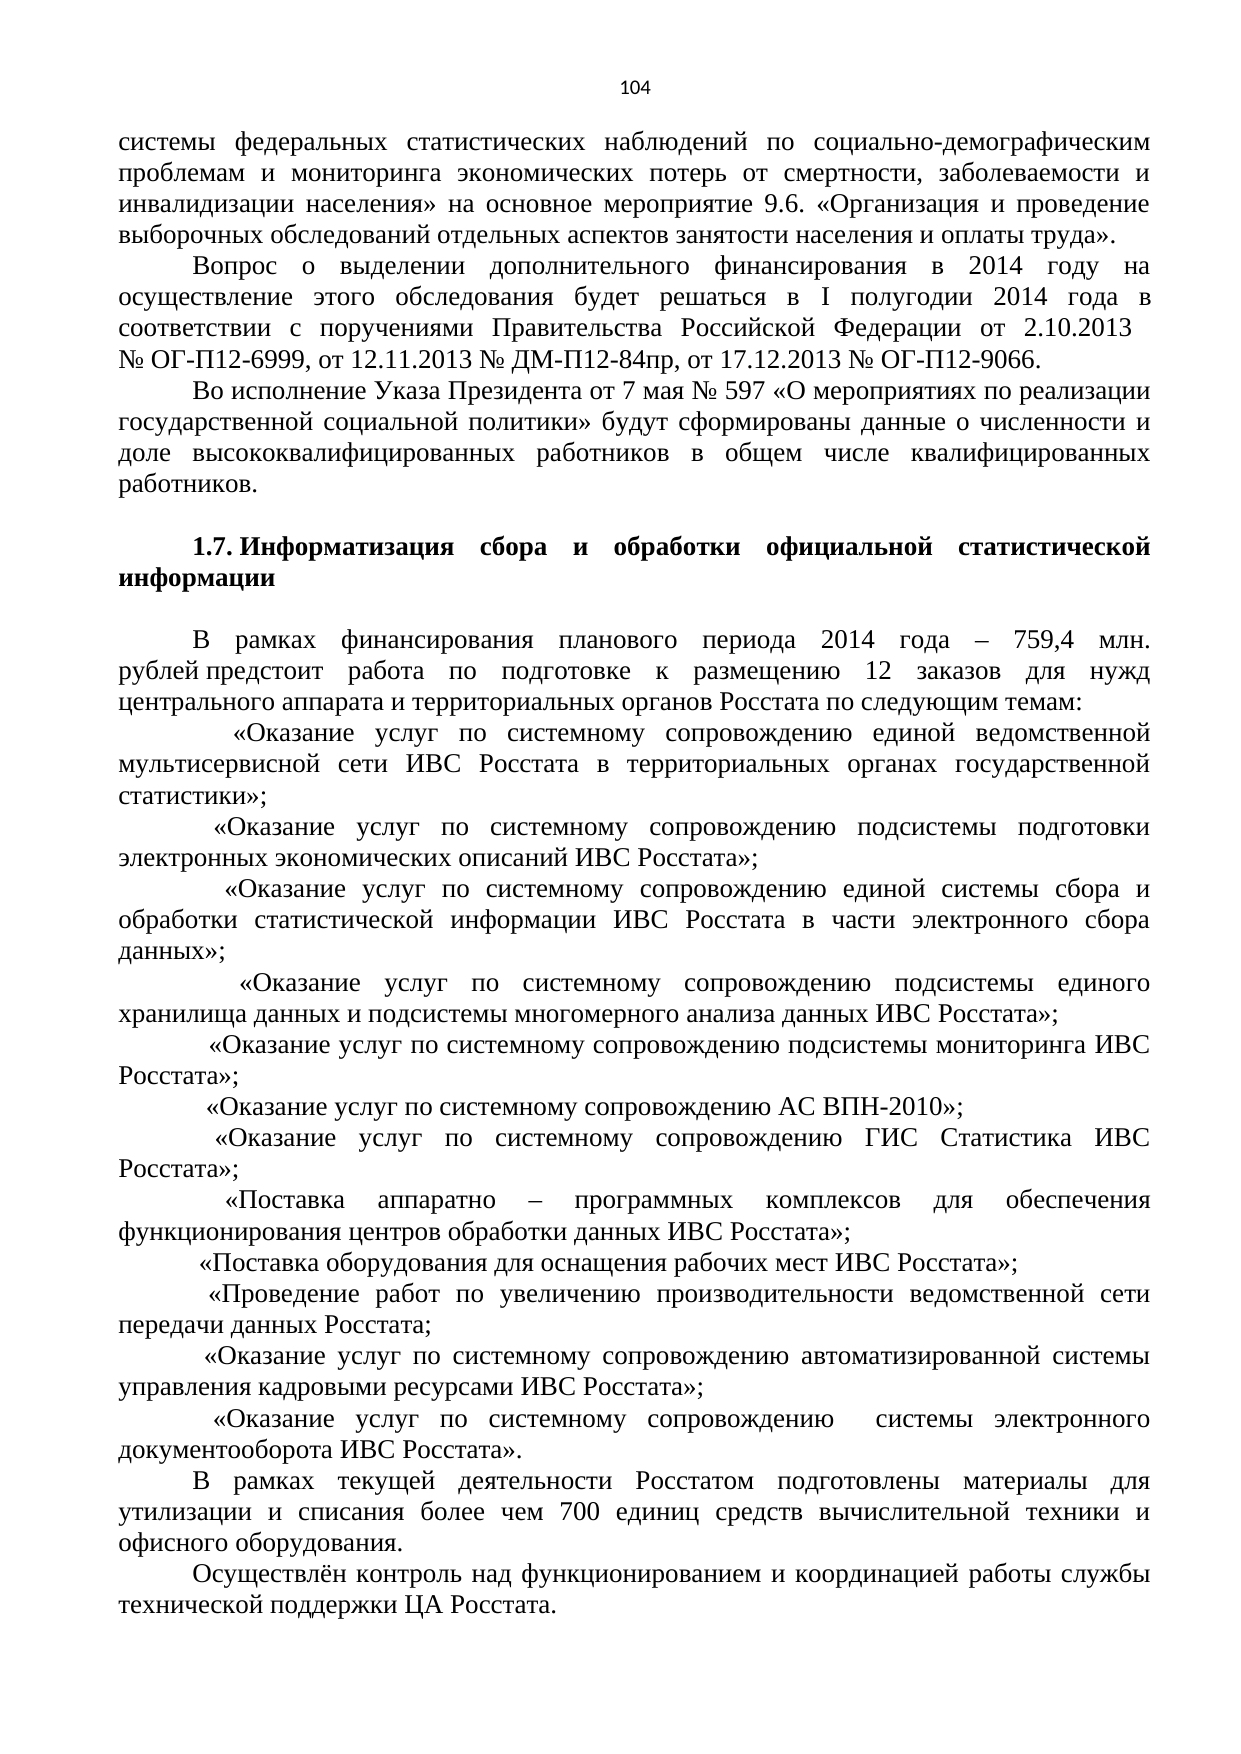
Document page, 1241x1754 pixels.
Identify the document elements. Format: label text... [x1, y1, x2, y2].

subtitle 1.7. Информатизация сбора и обработки официальной статистической информации [118, 529, 1152, 592]
text «Оказание услуг по системному сопровождению единой ведомственной мультисервисной сети ИВС Росстата в территориальных органах государственной статистики»; [118, 716, 1152, 810]
text «Оказание услуг по системному сопровождению ГИС Статистика ИВС Росстата»; [118, 1121, 1152, 1184]
text В рамках финансирования планового периода 2014 года – 759,4 млн. рублей предстоит работа по подготовке к размещению 12 заказов для нужд центрального аппарата и территориальных органов Росстата по следующим темам: [118, 623, 1152, 716]
text «Оказание услуг по системному сопровождению единой системы сбора и обработки статистической информации ИВС Росстата в части электронного сбора данных»; [118, 872, 1152, 966]
text «Оказание услуг по системному сопровождению подсистемы мониторинга ИВС Росстата»; [118, 1028, 1152, 1090]
text «Оказание услуг по системному сопровождению АС ВПН-2010»; [118, 1090, 1152, 1121]
text «Поставка аппаратно – программных комплексов для обеспечения функционирования центров обработки данных ИВС Росстата»; [118, 1184, 1152, 1246]
text В рамках текущей деятельности Росстатом подготовлены материалы для утилизации и списания более чем 700 единиц средств вычислительной техники и офисного оборудования. [118, 1464, 1152, 1557]
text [118, 125, 1152, 249]
text «Проведение работ по увеличению производительности ведомственной сети передачи данных Росстата; [118, 1277, 1152, 1339]
text Осуществлён контроль над функционированием и координацией работы службы технической поддержки ЦА Росстата. [118, 1557, 1152, 1620]
text «Оказание услуг по системному сопровождению системы электронного документооборота ИВС Росстата». [118, 1402, 1152, 1464]
text Вопрос о выделении дополнительного финансирования в 2014 году на осуществление этого обследования будет решаться в I полугодии 2014 года в соответствии с поручениями Правительства Российской Федерации от 2.10.2013 № ОГ-П12-6999, от 12.11.2013 № ДМ-П12-84пр, от 17.12.2013 № ОГ-П12-9066. [118, 249, 1152, 374]
text «Поставка оборудования для оснащения рабочих мест ИВС Росстата»; [118, 1246, 1152, 1277]
text «Оказание услуг по системному сопровождению автоматизированной системы управления кадровыми ресурсами ИВС Росстата»; [118, 1339, 1152, 1402]
text «Оказание услуг по системному сопровождению подсистемы подготовки электронных экономических описаний ИВС Росстата»; [118, 810, 1152, 872]
text «Оказание услуг по системному сопровождению подсистемы единого хранилища данных и подсистемы многомерного анализа данных ИВС Росстата»; [118, 966, 1152, 1028]
text Во исполнение Указа Президента от 7 мая № 597 «О мероприятиях по реализации государственной социальной политики» будут сформированы данные о численности и доле высококвалифицированных работников в общем числе квалифицированных работников. [118, 374, 1152, 498]
